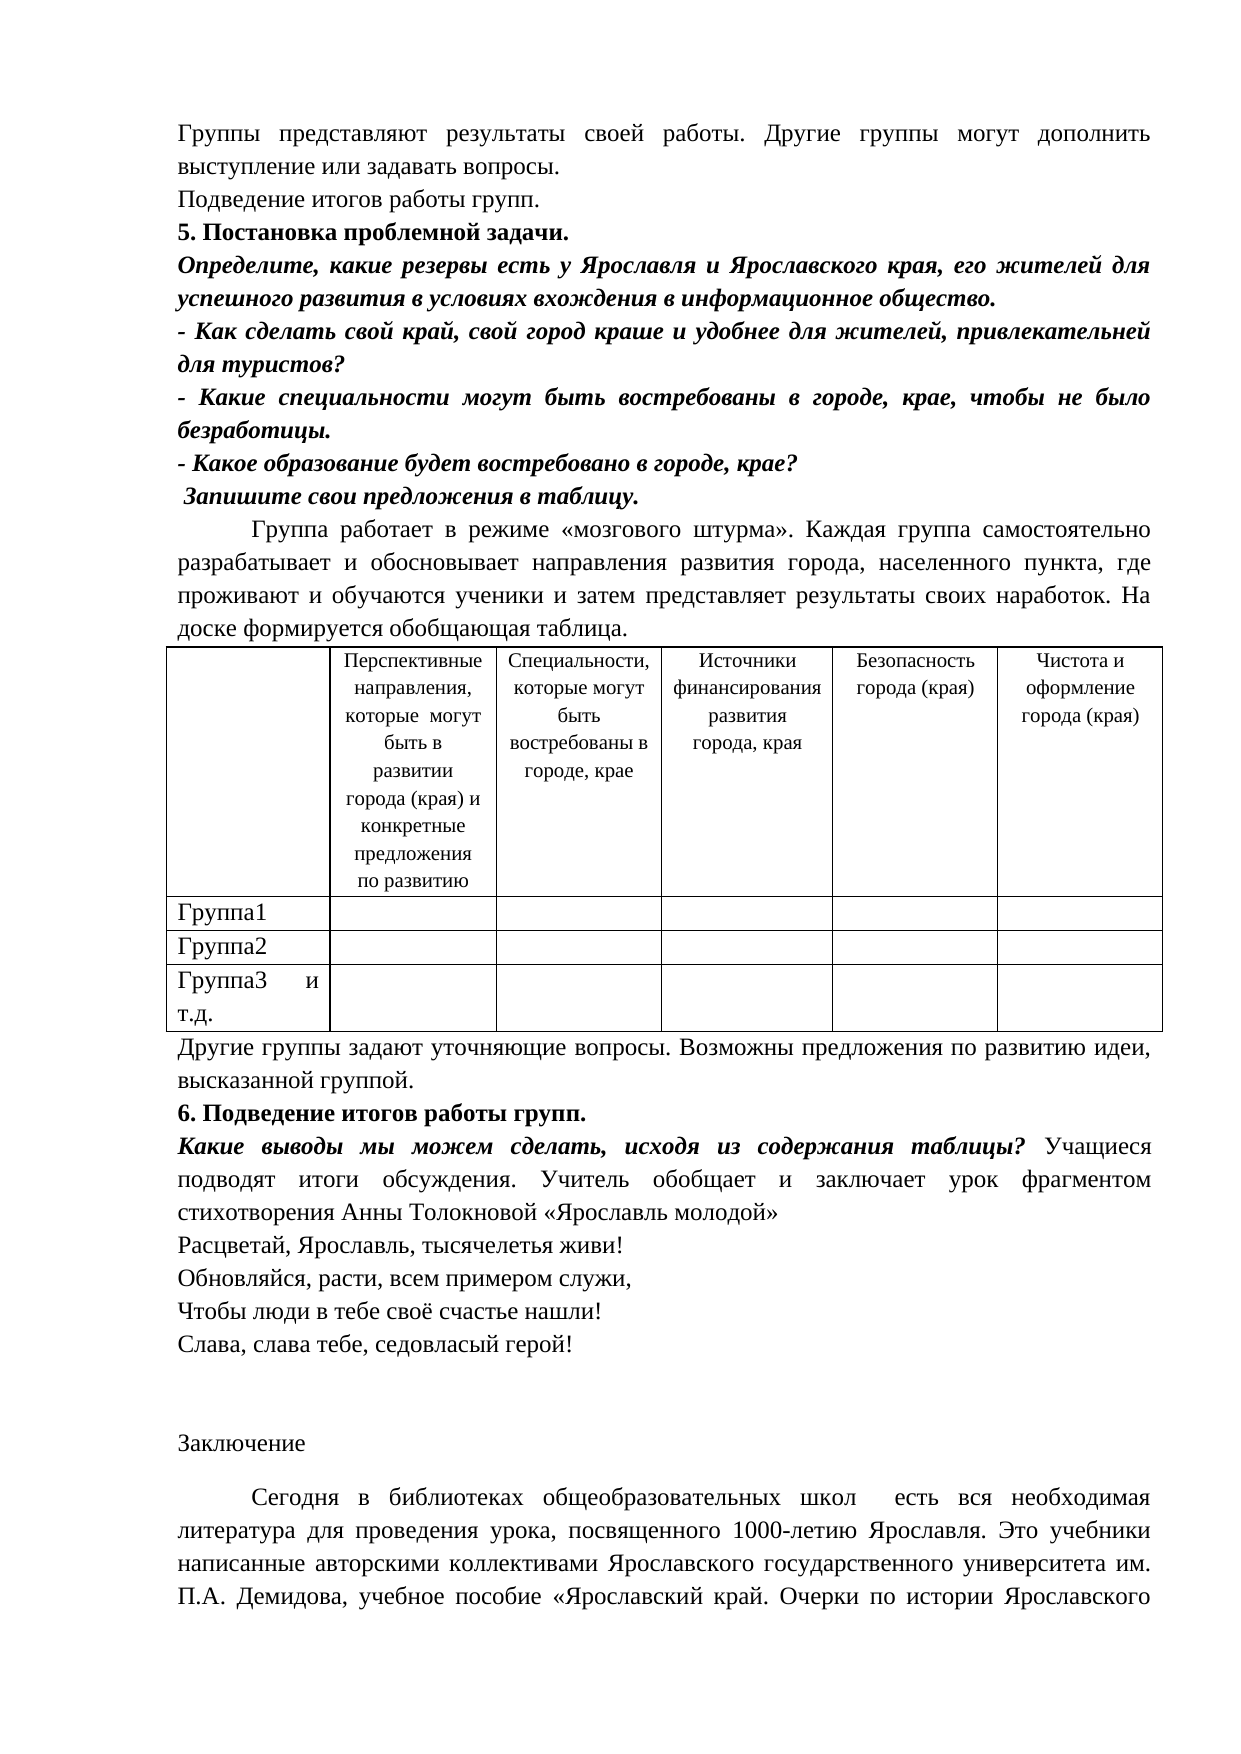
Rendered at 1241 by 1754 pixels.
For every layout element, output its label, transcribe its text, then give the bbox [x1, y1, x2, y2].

table_cell Группа1 [167, 897, 329, 930]
text Расцветай, Ярославль, тысячелетья живи! [177, 1230, 1152, 1259]
table_cell Группа3 и т.д. [167, 965, 329, 1031]
text Какие выводы мы можем сделать, исходя из содержания таблицы? Учащиеся подводят итоги обсуждения. Учитель обобщает и заключает урок фрагментом стихотворения Анны Толокновой «Ярославль молодой» [177, 1131, 1152, 1226]
table_header Перспективные направления, которые могут быть в развитии города (края) и конкретные предложения по развитию [331, 648, 496, 896]
text Группа работает в режиме «мозгового штурма». Каждая группа самостоятельно разрабатывает и обосновывает направления развития города, населенного пункта, где проживают и обучаются ученики и затем представляет результаты своих наработок. На доске формируется обобщающая таблица. [177, 514, 1152, 642]
table_cell [998, 965, 1162, 1031]
text Подведение итогов работы групп. [177, 184, 1152, 213]
table_cell [662, 931, 832, 964]
table_cell [497, 931, 661, 964]
table_cell [662, 965, 832, 1031]
table_cell [833, 931, 997, 964]
text Группы представляют результаты своей работы. Другие группы могут дополнить выступление или задавать вопросы. [177, 118, 1152, 180]
text 5. Постановка проблемной задачи. [177, 217, 1152, 246]
text Другие группы задают уточняющие вопросы. Возможны предложения по развитию идеи, высказанной группой. [177, 1032, 1152, 1094]
text - Какие специальности могут быть востребованы в городе, крае, чтобы не было безработицы. [177, 382, 1152, 444]
text Определите, какие резервы есть у Ярославля и Ярославского края, его жителей для успешного развития в условиях вхождения в информационное общество. [177, 250, 1152, 312]
table_header Источники финансирования развития города, края [662, 648, 832, 896]
table_cell [331, 965, 496, 1031]
table_cell [662, 897, 832, 930]
table_cell [497, 965, 661, 1031]
table_cell Группа2 [167, 931, 329, 964]
table_cell [833, 965, 997, 1031]
table_header Чистота и оформление города (края) [998, 648, 1162, 896]
text Обновляйся, расти, всем примером служи, [177, 1263, 1152, 1292]
table_cell [998, 931, 1162, 964]
table_header Безопасность города (края) [833, 648, 997, 896]
table_header Специальности, которые могут быть востребованы в городе, крае [497, 648, 661, 896]
text Запишите свои предложения в таблицу. [177, 481, 1152, 510]
text 6. Подведение итогов работы групп. [177, 1098, 1152, 1127]
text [177, 1482, 1152, 1610]
table_header [167, 648, 329, 896]
text - Какое образование будет востребовано в городе, крае? [177, 448, 1152, 477]
text - Как сделать свой край, свой город краше и удобнее для жителей, привлекательней для туристов? [177, 316, 1152, 378]
table_cell [331, 897, 496, 930]
table_cell [998, 897, 1162, 930]
table_cell [497, 897, 661, 930]
table_cell [833, 897, 997, 930]
table_cell [331, 931, 496, 964]
text Чтобы люди в тебе своё счастье нашли! [177, 1296, 1152, 1325]
text Слава, слава тебе, седовласый герой! [177, 1329, 1152, 1358]
text Заключение [177, 1428, 1152, 1457]
